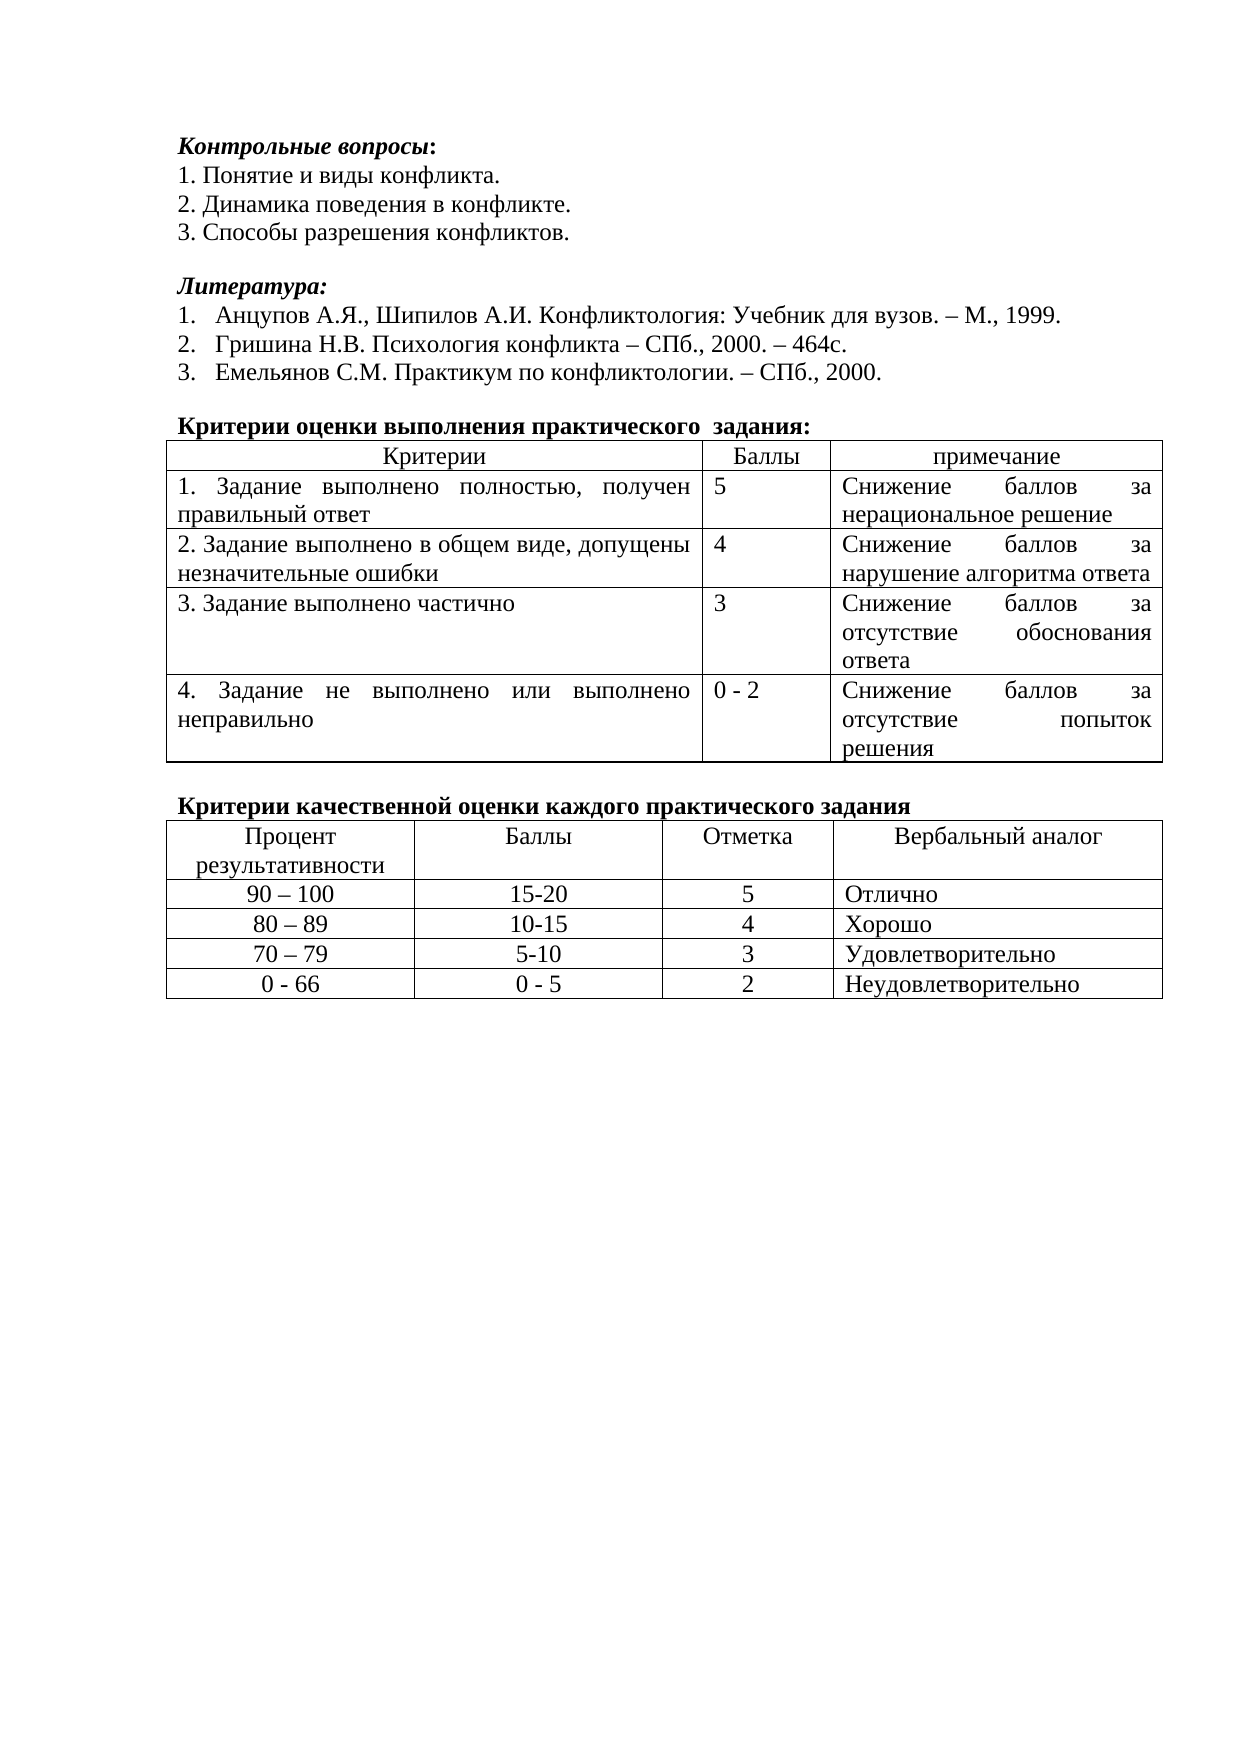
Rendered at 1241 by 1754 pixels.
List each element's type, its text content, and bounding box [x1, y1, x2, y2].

table_cell Снижение баллов за нерациональное решение [831, 471, 1162, 528]
table_cell 5-10 [415, 939, 662, 968]
list Анцупов А.Я., Шипилов А.И. Конфликтология: Учебник для вузов. – М., 1999. [177, 300, 1152, 329]
table_header Критерии [167, 441, 702, 470]
text Критерии оценки выполнения практического задания: [177, 411, 1152, 440]
table_cell 0 - 5 [415, 969, 662, 998]
text 1. Понятие и виды конфликта. [177, 160, 1152, 189]
table_cell Снижение баллов за отсутствие обоснования ответа [831, 588, 1162, 674]
table_cell 70 – 79 [167, 939, 414, 968]
table_header Вербальный аналог [834, 821, 1162, 878]
table_cell 3 [703, 588, 830, 674]
text Контрольные вопросы: [177, 131, 1152, 160]
table_cell 90 – 100 [167, 880, 414, 908]
table_cell 1. Задание выполнено полностью, получен правильный ответ [167, 471, 702, 528]
text 3. Способы разрешения конфликтов. [177, 217, 1152, 246]
table_header примечание [831, 441, 1162, 470]
table_cell Удовлетворительно [834, 939, 1162, 968]
text 2. Динамика поведения в конфликте. [177, 189, 1152, 217]
table_header Баллы [415, 821, 662, 878]
table_cell 3 [663, 939, 833, 968]
table_cell Хорошо [834, 909, 1162, 938]
table_cell 15-20 [415, 880, 662, 908]
table_cell 5 [663, 880, 833, 908]
text Литература: [177, 271, 1152, 300]
table_cell 4. Задание не выполнено или выполнено неправильно [167, 675, 702, 761]
table_cell 0 - 2 [703, 675, 830, 761]
table_cell 4 [663, 909, 833, 938]
table_cell 10-15 [415, 909, 662, 938]
table_cell 2. Задание выполнено в общем виде, допущены незначительные ошибки [167, 529, 702, 587]
table_cell 3. Задание выполнено частично [167, 588, 702, 674]
table_cell Отлично [834, 880, 1162, 908]
table_cell 5 [703, 471, 830, 528]
text Критерии качественной оценки каждого практического задания [177, 791, 1152, 820]
table_cell Снижение баллов за нарушение алгоритма ответа [831, 529, 1162, 587]
table_cell 80 – 89 [167, 909, 414, 938]
table_cell 4 [703, 529, 830, 587]
list Гришина Н.В. Психология конфликта – СПб., 2000. – 464с. [177, 329, 1152, 357]
table_cell Снижение баллов за отсутствие попыток решения [831, 675, 1162, 761]
list Емельянов С.М. Практикум по конфликтологии. – СПб., 2000. [177, 357, 1152, 386]
table_header Отметка [663, 821, 833, 878]
table_cell 2 [663, 969, 833, 998]
table_header Баллы [703, 441, 830, 470]
table_cell Неудовлетворительно [834, 969, 1162, 998]
table_header Процент результативности [167, 821, 414, 878]
table_cell 0 - 66 [167, 969, 414, 998]
